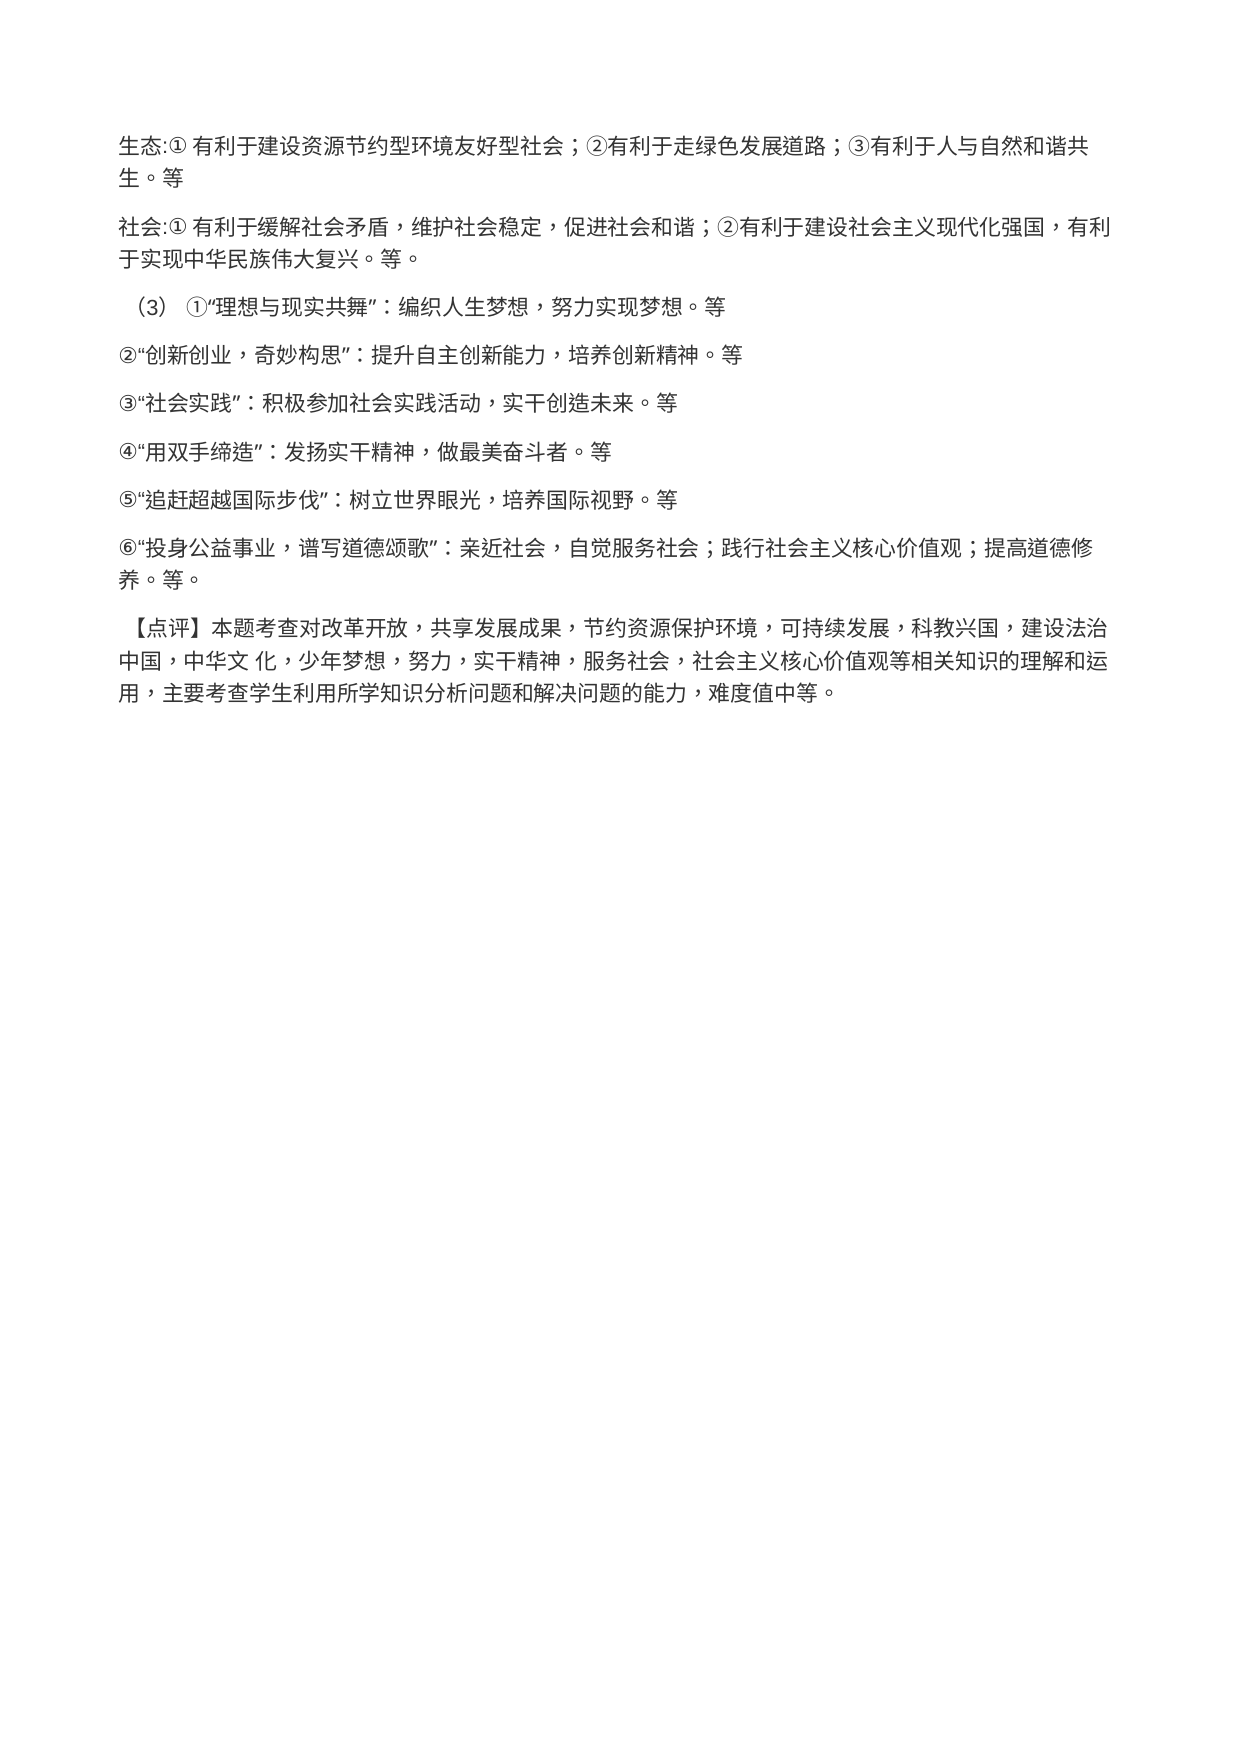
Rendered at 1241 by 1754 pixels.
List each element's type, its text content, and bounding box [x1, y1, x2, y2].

text ④“用双手缔造”：发扬实干精神，做最美奋斗者。等 [118, 435, 1122, 468]
text 社会:①有利于缓解社会矛盾，维护社会稳定，促进社会和谐；②有利于建设社会主义现代化强国，有利于实现中华民族伟大复兴。等。 [118, 210, 1122, 275]
text ③“社会实践”：积极参加社会实践活动，实干创造未来。等 [118, 387, 1122, 419]
text ⑤“追赶超越国际步伐”：树立世界眼光，培养国际视野。等 [118, 483, 1122, 516]
text ⑥“投身公益事业，谱写道德颂歌”：亲近社会，自觉服务社会；践行社会主义核心价值观；提高道德修养。等。 [118, 531, 1122, 596]
text 【点评】本题考查对改革开放，共享发展成果，节约资源保护环境，可持续发展，科教兴国，建设法治中国，中华文 化，少年梦想，努力，实干精神，服务社会，社会主义核心价值观等相关知识的理解和运用，主要考查学生利用所学知识分析问题和解决问题的能力，难度值中等。 [118, 612, 1122, 709]
text 生态:①有利于建设资源节约型环境友好型社会；②有利于走绿色发展道路；③有利于人与自然和谐共生。等 [118, 129, 1122, 194]
text （3） ①“理想与现实共舞”：编织人生梦想，努力实现梦想。等 [118, 291, 1122, 323]
text ②“创新创业，奇妙构思”：提升自主创新能力，培养创新精神。等 [118, 339, 1122, 371]
